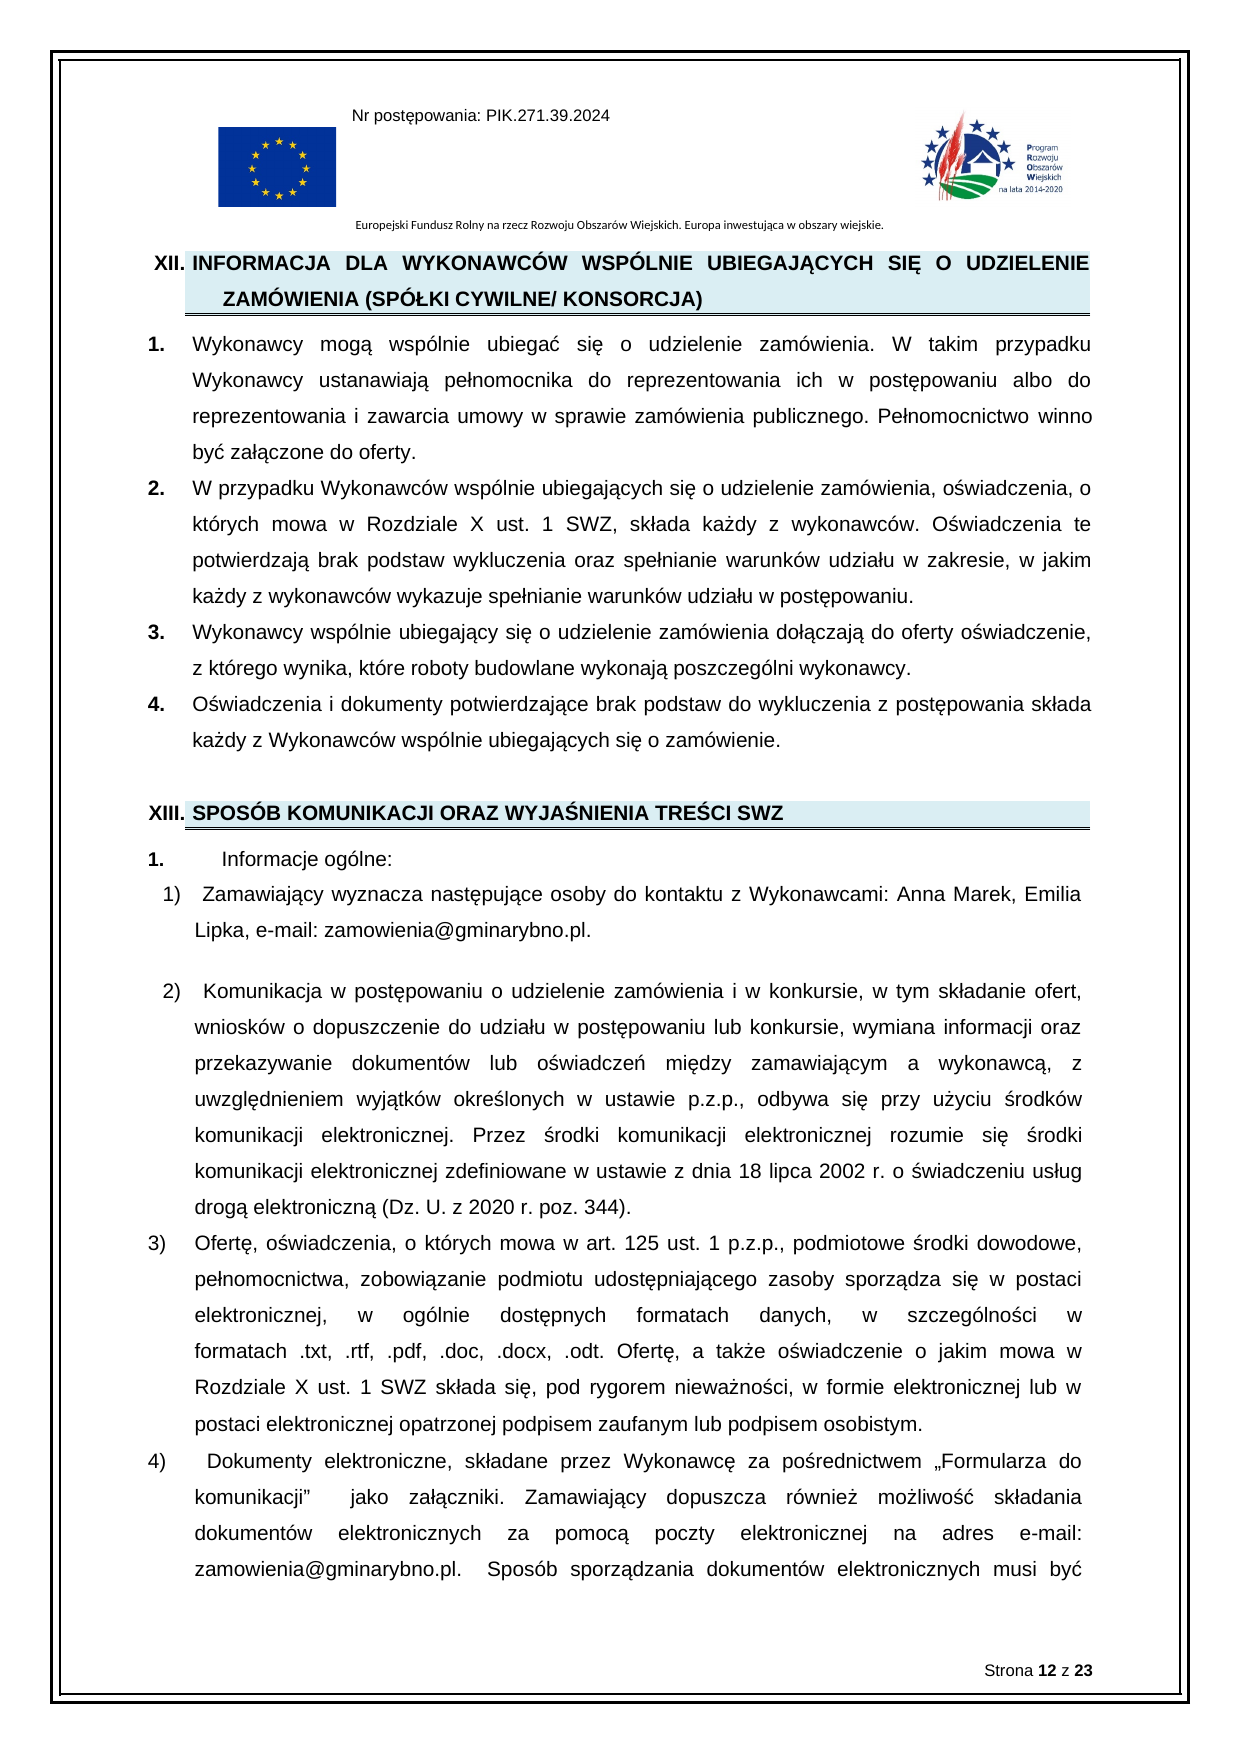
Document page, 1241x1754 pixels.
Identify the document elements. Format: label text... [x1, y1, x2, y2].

list Zamawiający wyznacza następujące osoby do kontaktu z Wykonawcami: Anna Marek, Emilia Lipka, e-mail: zamowienia@gminarybno.pl. [162, 882, 1083, 942]
list Ofertę, oświadczenia, o których mowa w art. 125 ust. 1 p.z.p., podmiotowe środki dowodowe, pełnomocnictwa, zobowiązanie podmiotu udostępniającego zasoby sporządza się w postaci elektronicznej, w ogólnie dostępnych formatach danych, w szczególności w formatach .txt, .rtf, .pdf, .doc, .docx, .odt. Ofertę, a także oświadczenie o jakim mowa w Rozdziale X ust. 1 SWZ składa się, pod rygorem nieważności, w formie elektronicznej lub w postaci elektronicznej opatrzonej podpisem zaufanym lub podpisem osobistym. [148, 1231, 1083, 1437]
picture [217, 127, 336, 206]
list Oświadczenia i dokumenty potwierdzające brak podstaw do wykluczenia z postępowania składa każdy z Wykonawców wspólnie ubiegających się o zamówienie. [148, 692, 1092, 752]
list Wykonawcy wspólnie ubiegający się o udzielenie zamówienia dołączają do oferty oświadczenie, z którego wynika, które roboty budowlane wykonają poszczególni wykonawcy. [148, 620, 1092, 680]
picture [914, 106, 1071, 207]
list W przypadku Wykonawców wspólnie ubiegających się o udzielenie zamówienia, oświadczenia, o których mowa w Rozdziale X ust. 1 SWZ, składa każdy z wykonawców. Oświadczenia te potwierdzają brak podstaw wykluczenia oraz spełnianie warunków udziału w zakresie, w jakim każdy z wykonawców wykazuje spełnianie warunków udziału w postępowaniu. [148, 476, 1092, 608]
list Informacje ogólne: [148, 846, 1083, 870]
list INFORMACJA DLA WYKONAWCÓW WSPÓLNIE UBIEGAJĄCYCH SIĘ O UDZIELENIE ZAMÓWIENIA (SPÓŁKI CYWILNE/ KONSORCJA) [185, 251, 1090, 313]
list Wykonawcy mogą wspólnie ubiegać się o udzielenie zamówienia. W takim przypadku Wykonawcy ustanawiają pełnomocnika do reprezentowania ich w postępowaniu albo do reprezentowania i zawarcia umowy w sprawie zamówienia publicznego. Pełnomocnictwo winno być załączone do oferty. [148, 332, 1092, 464]
list SPOSÓB KOMUNIKACJI ORAZ WYJAŚNIENIA TREŚCI SWZ [185, 801, 1090, 827]
list Komunikacja w postępowaniu o udzielenie zamówienia i w konkursie, w tym składanie ofert, wniosków o dopuszczenie do udziału w postępowaniu lub konkursie, wymiana informacji oraz przekazywanie dokumentów lub oświadczeń między zamawiającym a wykonawcą, z uwzględnieniem wyjątków określonych w ustawie p.z.p., odbywa się przy użyciu środków komunikacji elektronicznej. Przez środki komunikacji elektronicznej rozumie się środki komunikacji elektronicznej zdefiniowane w ustawie z dnia 18 lipca 2002 r. o świadczeniu usług drogą elektroniczną (Dz. U. z 2020 r. poz. 344). [162, 979, 1083, 1219]
